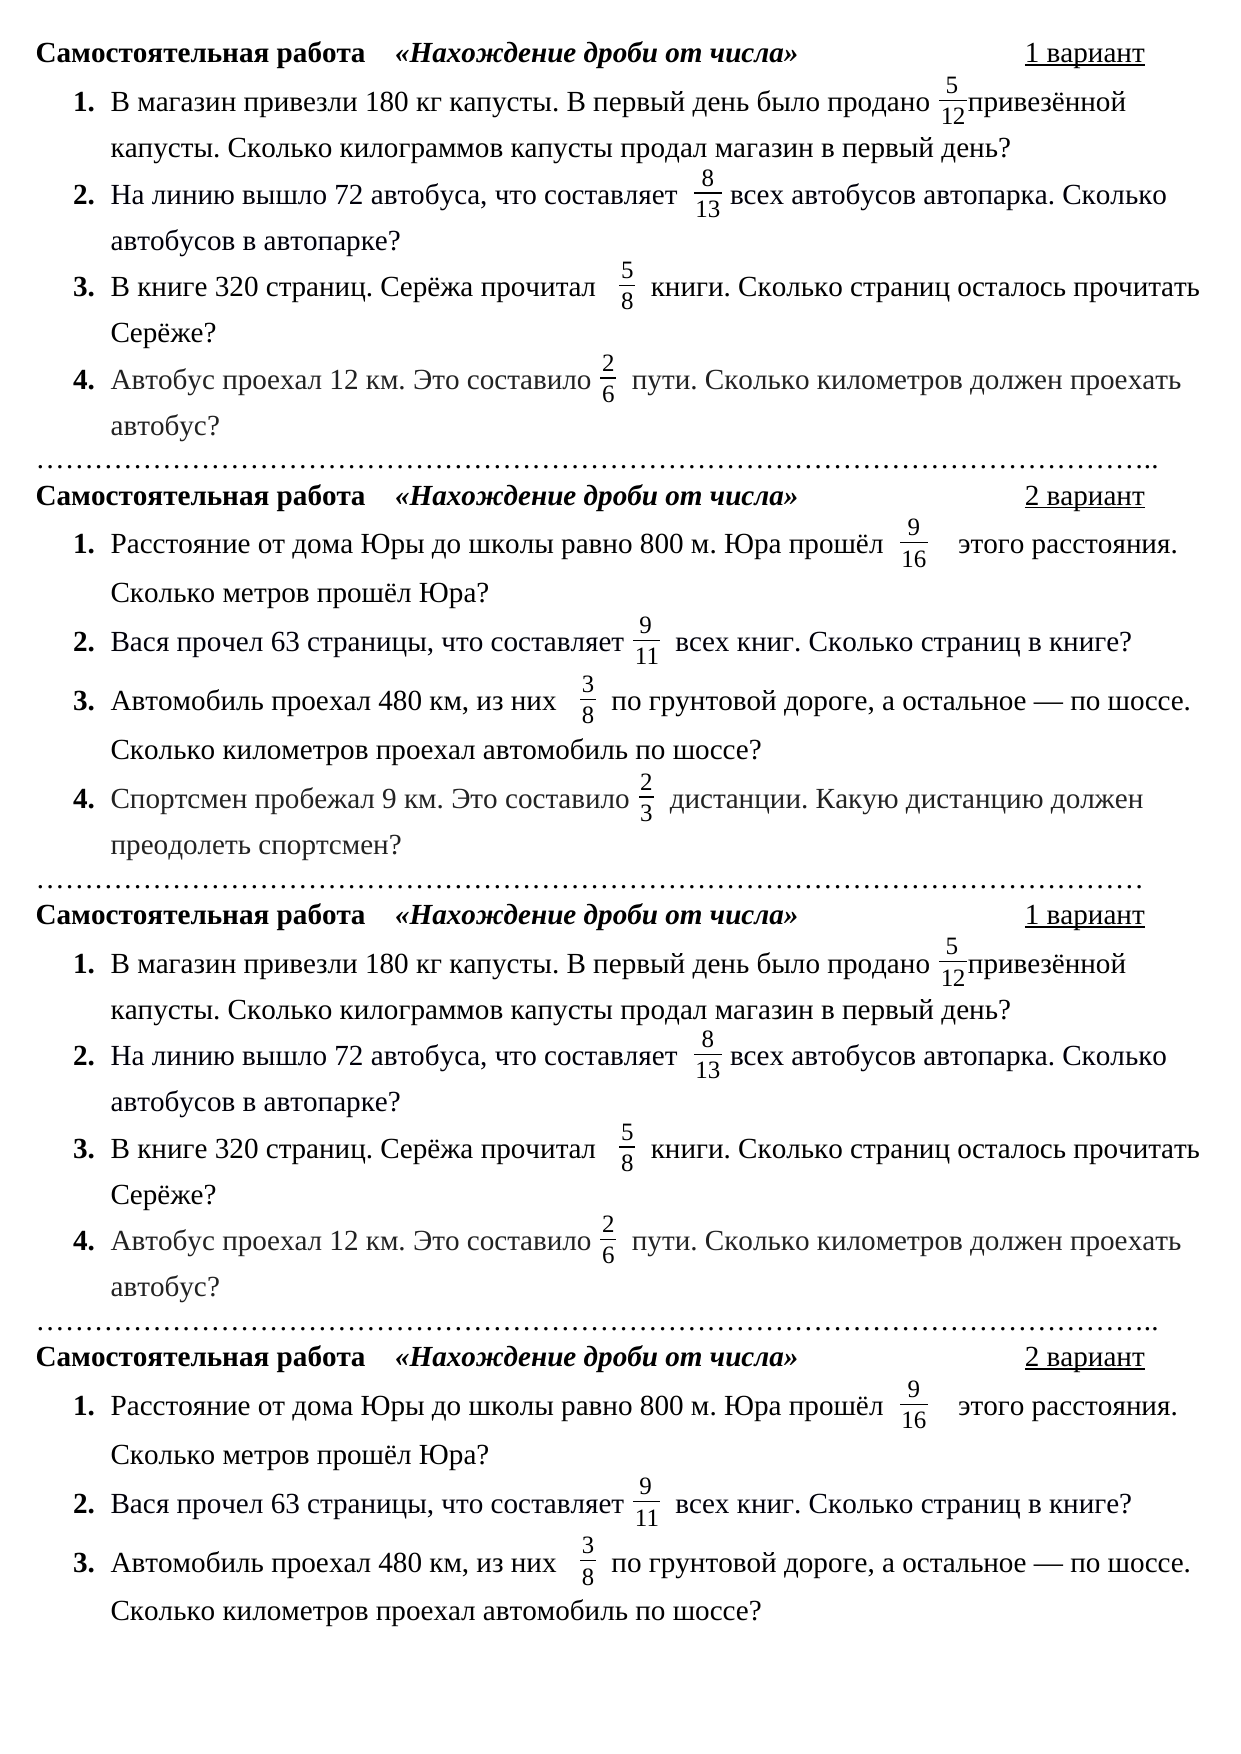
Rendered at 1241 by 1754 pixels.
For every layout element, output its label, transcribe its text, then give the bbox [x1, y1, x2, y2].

list Автобус проехал 12 км. Это составило пути. Сколько километров должен проехать автобус? [73, 349, 1205, 442]
list Расстояние от дома Юры до школы равно 800 м. Юра прошёл этого расстояния. Сколько метров прошёл Юра? [73, 514, 1205, 609]
list В магазин привезли 180 кг капусты. В первый день было продано привезённой капусты. Сколько килограммов капусты продал магазин в первый день? [73, 72, 1205, 164]
list Вася прочел 63 страницы, что составляет всех книг. Сколько страниц в книге? [73, 612, 1205, 671]
list Автомобиль проехал 480 км, из них по грунтовой дороге, а остальное — по шоссе. Сколько километров проехал автомобиль по шоссе? [73, 1532, 1205, 1627]
list На линию вышло 72 автобуса, что составляет всех автобусов автопарка. Сколько автобусов в автопарке? [73, 164, 1205, 257]
text Самостоятельная работа «Нахождение дроби от числа» 1 вариант [35, 35, 1205, 69]
list На линию вышло 72 автобуса, что составляет всех автобусов автопарка. Сколько автобусов в автопарке? [73, 1026, 1205, 1118]
text …………………………………………………………………………………………………… [35, 861, 1205, 894]
list Спортсмен пробежал 9 км. Это составило дистанции. Какую дистанцию должен преодолеть спортсмен? [73, 768, 1205, 861]
text …………………………………………………………………………………………………….. [35, 1303, 1205, 1337]
text …………………………………………………………………………………………………….. [35, 442, 1205, 475]
list В книге 320 страниц. Серёжа прочитал книги. Сколько страниц осталось прочитать Серёже? [73, 257, 1205, 349]
text Самостоятельная работа «Нахождение дроби от числа» 2 вариант [35, 1339, 1205, 1373]
list Автомобиль проехал 480 км, из них по грунтовой дороге, а остальное — по шоссе. Сколько километров проехал автомобиль по шоссе? [73, 671, 1205, 766]
list Расстояние от дома Юры до школы равно 800 м. Юра прошёл этого расстояния. Сколько метров прошёл Юра? [73, 1375, 1205, 1470]
list Вася прочел 63 страницы, что составляет всех книг. Сколько страниц в книге? [73, 1473, 1205, 1532]
text Самостоятельная работа «Нахождение дроби от числа» 2 вариант [35, 478, 1205, 511]
text Самостоятельная работа «Нахождение дроби от числа» 1 вариант [35, 897, 1205, 930]
list В магазин привезли 180 кг капусты. В первый день было продано привезённой капусты. Сколько килограммов капусты продал магазин в первый день? [73, 933, 1205, 1026]
list В книге 320 страниц. Серёжа прочитал книги. Сколько страниц осталось прочитать Серёже? [73, 1118, 1205, 1211]
list Автобус проехал 12 км. Это составило пути. Сколько километров должен проехать автобус? [73, 1211, 1205, 1303]
